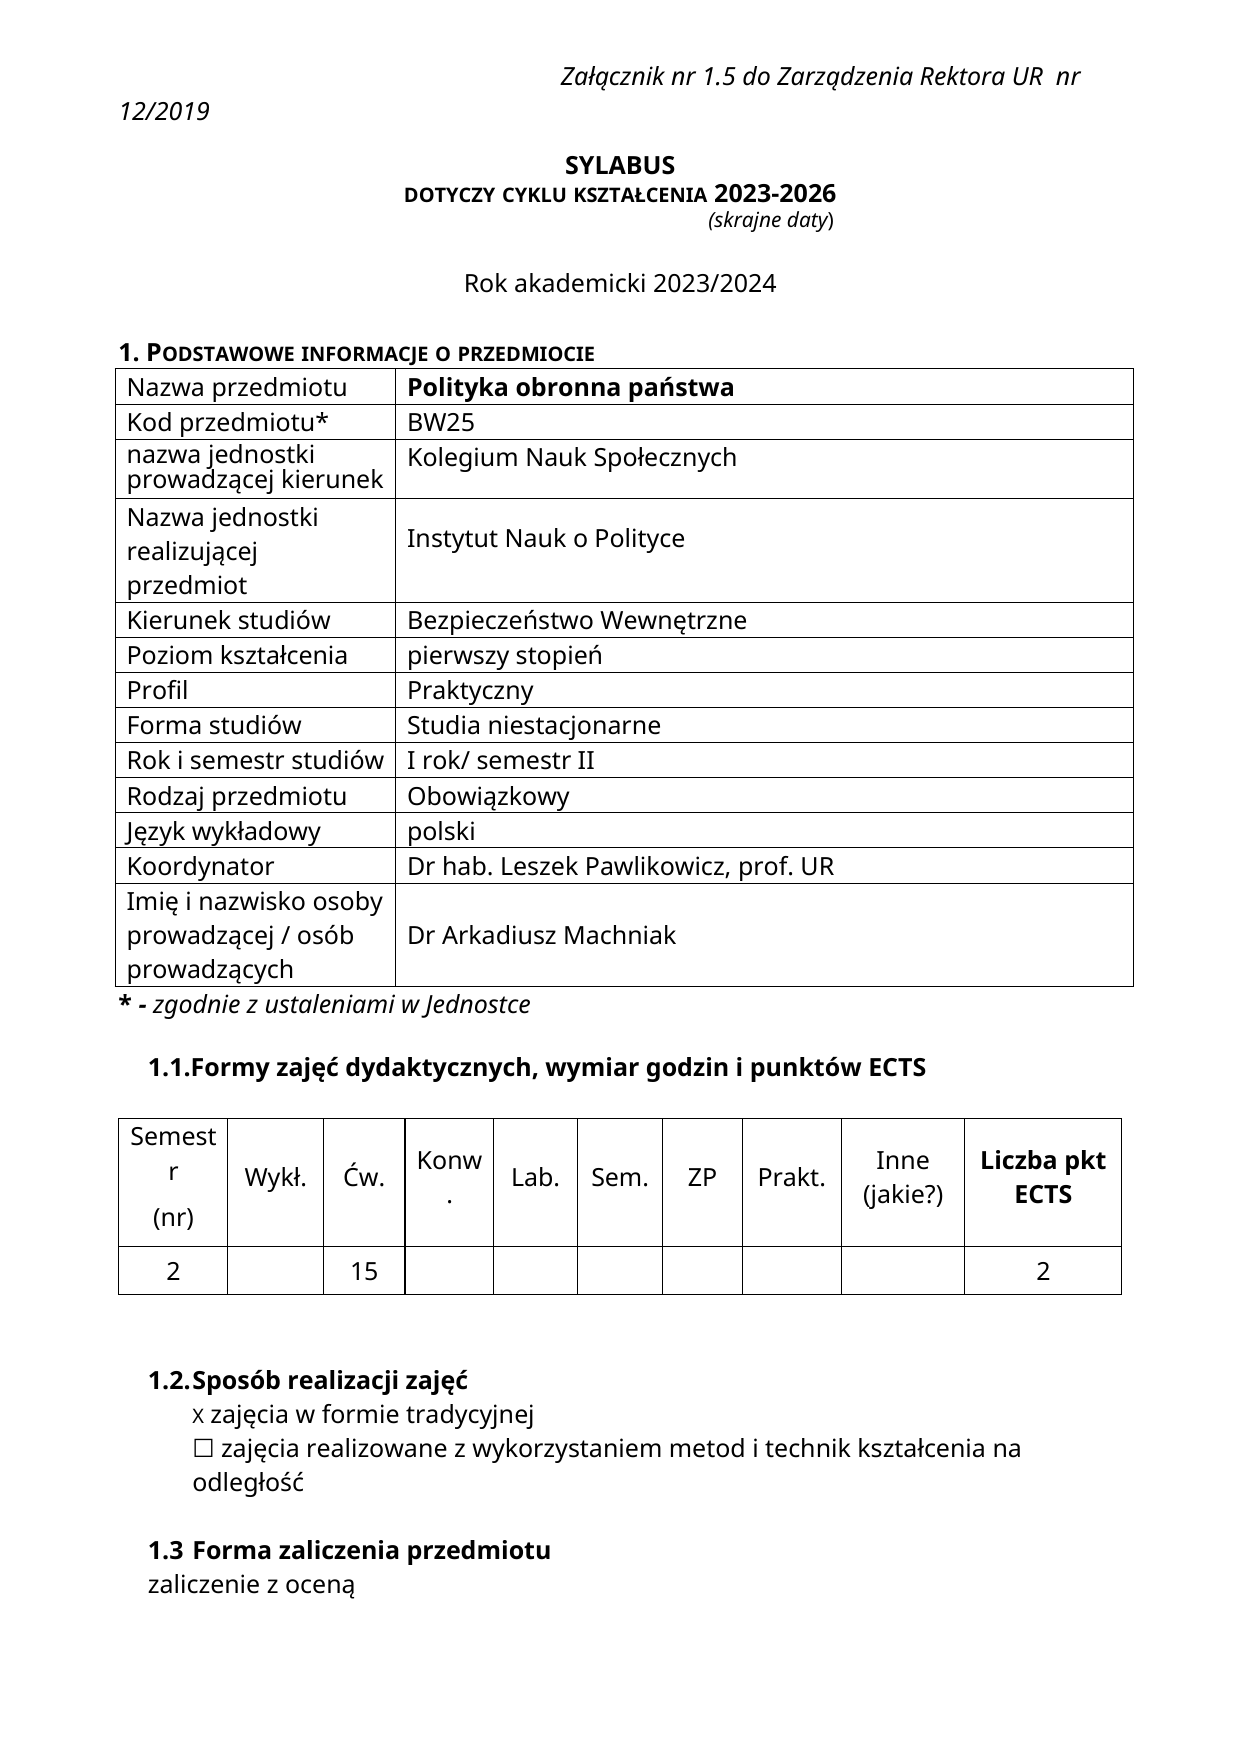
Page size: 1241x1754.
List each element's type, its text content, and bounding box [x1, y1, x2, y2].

table_cell Język wykładowy [116, 813, 395, 847]
table_header Konw. [406, 1119, 493, 1246]
table_cell Nazwa jednostki realizującej przedmiot [116, 499, 395, 602]
text 1.3 Forma zaliczenia przedmiotu [148, 1533, 1122, 1567]
text zaliczenie z oceną [148, 1567, 1122, 1601]
text x zajęcia w formie tradycyjnej [192, 1397, 1122, 1431]
table_cell Studia niestacjonarne [396, 708, 1133, 742]
table_cell [663, 1247, 742, 1293]
text 1.2. Sposób realizacji zajęć [148, 1363, 1122, 1397]
text * - zgodnie z ustaleniami w Jednostce [118, 987, 1122, 1021]
table_cell Dr Arkadiusz Machniak [396, 884, 1133, 986]
table_cell polski [396, 813, 1133, 847]
table_cell [494, 1247, 577, 1293]
table_cell Imię i nazwisko osoby prowadzącej / osób prowadzących [116, 884, 395, 986]
table_cell [842, 1247, 964, 1293]
table_cell [743, 1247, 841, 1293]
text Załącznik nr 1.5 do Zarządzenia Rektora UR nr 12/2019 [118, 59, 1122, 127]
table_header Wykł. [228, 1119, 323, 1246]
table_cell Obowiązkowy [396, 778, 1133, 812]
table_cell [228, 1247, 323, 1293]
table_cell Rodzaj przedmiotu [116, 778, 395, 812]
table_cell 15 [324, 1247, 404, 1293]
text ☐ zajęcia realizowane z wykorzystaniem metod i technik kształcenia na odległość [192, 1431, 1122, 1499]
table_header Liczba pkt ECTS [965, 1119, 1121, 1246]
text SYLABUS [118, 148, 1122, 182]
table_cell Kod przedmiotu* [116, 405, 395, 438]
table_cell 2 [965, 1247, 1121, 1293]
table_cell Forma studiów [116, 708, 395, 742]
text 1.1.Formy zajęć dydaktycznych, wymiar godzin i punktów ECTS [148, 1050, 1122, 1084]
table_header Ćw. [324, 1119, 404, 1246]
text (skrajne daty) [118, 207, 1122, 232]
table_header Inne (jakie?) [842, 1119, 964, 1246]
table_cell pierwszy stopień [396, 638, 1133, 672]
table_cell Kierunek studiów [116, 603, 395, 637]
table_cell 2 [119, 1247, 227, 1293]
table_cell [578, 1247, 662, 1293]
table_cell nazwa jednostki prowadzącej kierunek [116, 440, 395, 498]
table_cell Instytut Nauk o Polityce [396, 499, 1133, 602]
table_cell [406, 1247, 493, 1293]
table_cell Praktyczny [396, 673, 1133, 707]
table_header Lab. [494, 1119, 577, 1246]
table_cell Profil [116, 673, 395, 707]
text Rok akademicki 2023/2024 [118, 266, 1122, 300]
table_cell I rok/ semestr II [396, 743, 1133, 777]
table_header Sem. [578, 1119, 662, 1246]
table_header Polityka obronna państwa [396, 369, 1133, 403]
text dotyczy cyklu kształcenia 2023-2026 [118, 182, 1122, 207]
table_header Prakt. [743, 1119, 841, 1246]
table_cell Poziom kształcenia [116, 638, 395, 672]
text 1. Podstawowe informacje o przedmiocie [118, 334, 1122, 368]
table_header Nazwa przedmiotu [116, 369, 395, 403]
table_header ZP [663, 1119, 742, 1246]
table_cell Rok i semestr studiów [116, 743, 395, 777]
table_cell Kolegium Nauk Społecznych [396, 440, 1133, 498]
table_cell Bezpieczeństwo Wewnętrzne [396, 603, 1133, 637]
table_cell BW25 [396, 405, 1133, 438]
table_cell Dr hab. Leszek Pawlikowicz, prof. UR [396, 848, 1133, 882]
table_cell Koordynator [116, 848, 395, 882]
table_header Semestr (nr) [119, 1119, 227, 1246]
